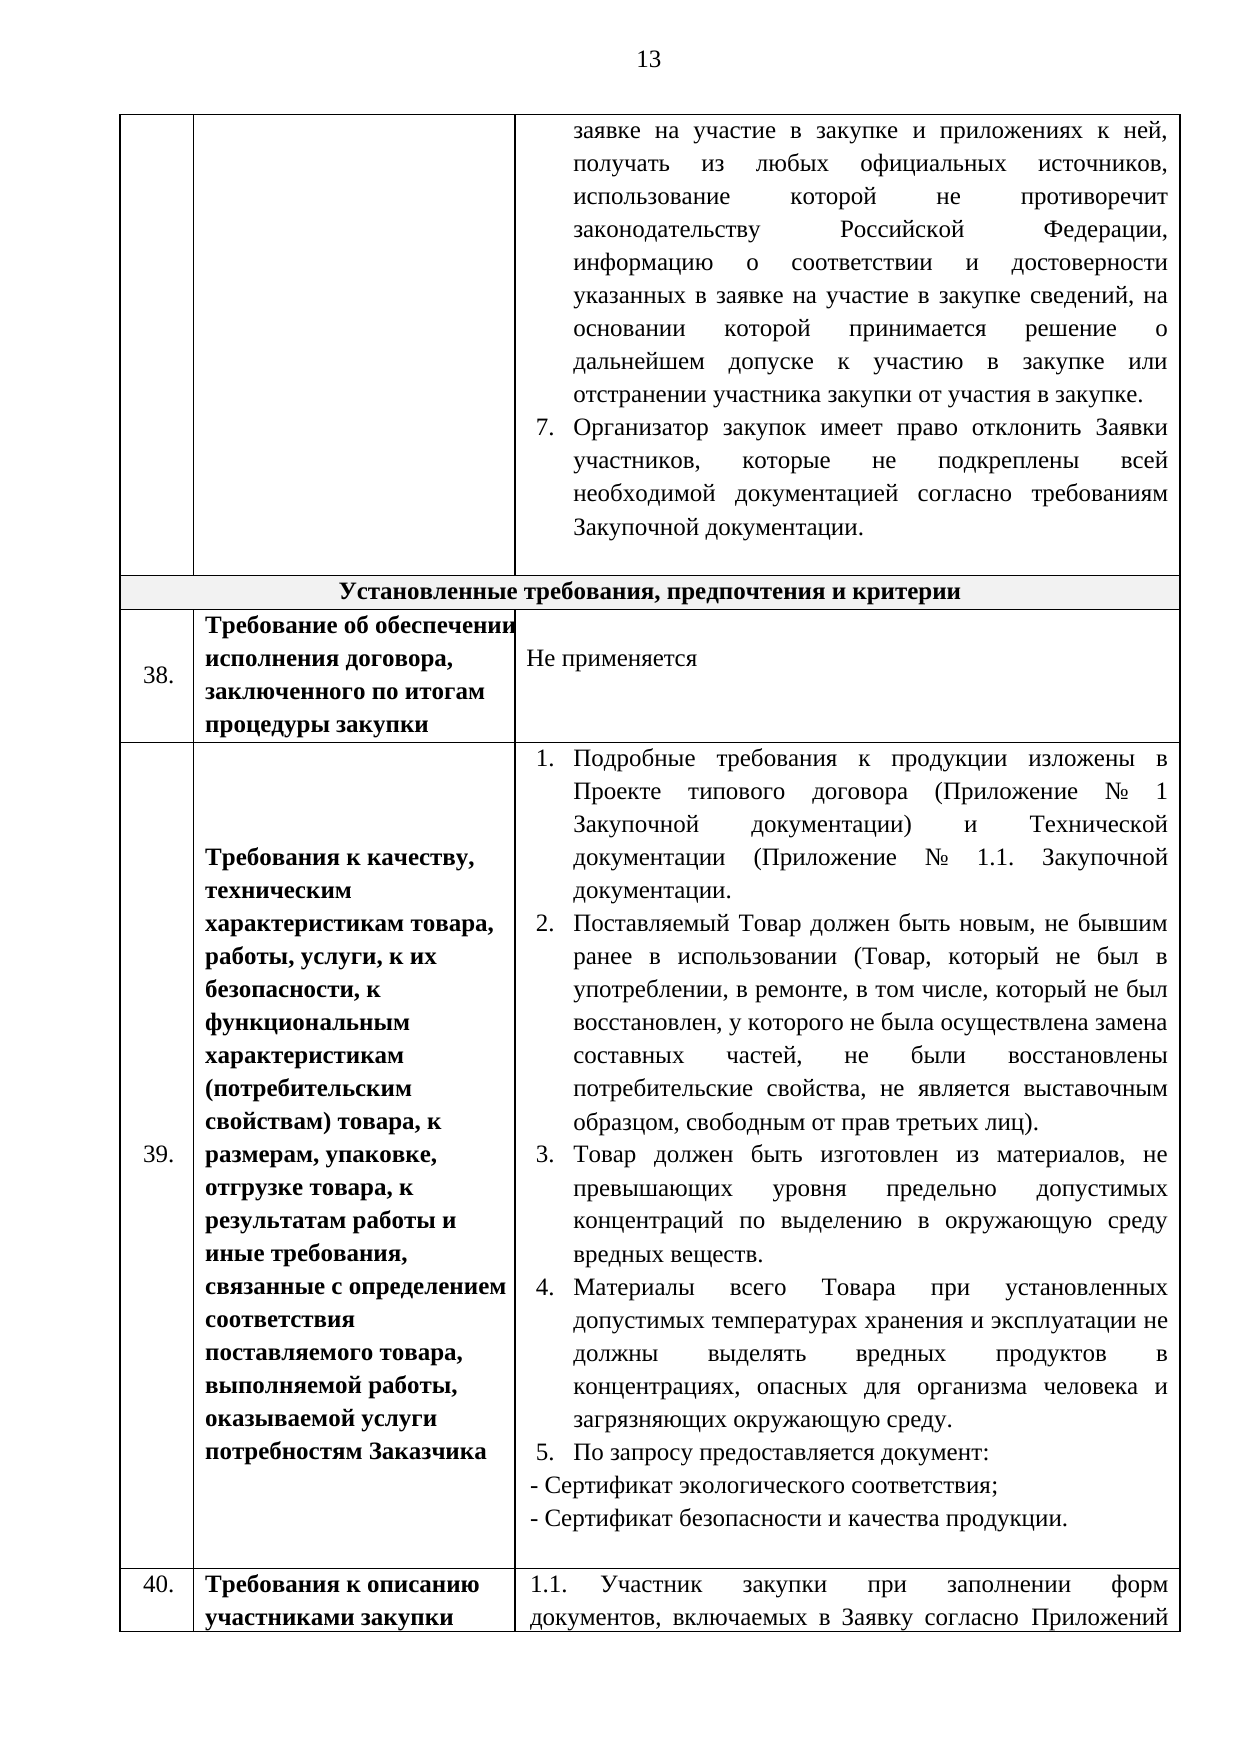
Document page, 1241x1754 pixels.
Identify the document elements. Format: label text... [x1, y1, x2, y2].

table_cell Требования к качеству, техническим характеристикам товара, работы, услуги, к их безопасности, к функциональным характеристикам (потребительским свойствам) товара, к размерам, упаковке, отгрузке товара, к результатам работы и иные требования, связанные с определением соответствия поставляемого товара, выполняемой работы, оказываемой услуги потребностям Заказчика [194, 743, 514, 1568]
table_cell [121, 1569, 193, 1631]
table_cell Установленные требования, предпочтения и критерии [121, 576, 1179, 609]
table_cell [121, 743, 193, 1568]
table_cell Требование об обеспечении исполнения договора, заключенного по итогам процедуры закупки [194, 610, 514, 742]
table_cell Подробные требования к продукции изложены в Проекте типового договора (Приложение № 1 Закупочной документации) и Технической документации (Приложение № 1.1. Закупочной документации. Поставляемый Товар должен быть новым, не бывшим ранее в использовании (Товар, который не был в употреблении, в ремонте, в том числе, который не был восстановлен, у которого не была осуществлена замена составных частей, не были восстановлены потребительские свойства, не является выставочным образцом, свободным от прав третьих лиц). Товар должен быть изготовлен из материалов, не превышающих уровня предельно допустимых концентраций по выделению в окружающую среду вредных веществ. Материалы всего Товара при установленных допустимых температурах хранения и эксплуатации не должны выделять вредных продуктов в концентрациях, опасных для организма человека и загрязняющих окружающую среду. По запросу предоставляется документ: - Сертификат экологического соответствия; - Сертификат безопасности и качества продукции. [516, 743, 1179, 1568]
table_cell [121, 115, 193, 575]
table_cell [194, 1569, 514, 1631]
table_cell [194, 115, 514, 575]
table_cell Не применяется [516, 610, 1179, 742]
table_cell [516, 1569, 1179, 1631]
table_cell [516, 115, 1179, 575]
table_cell [121, 610, 193, 742]
